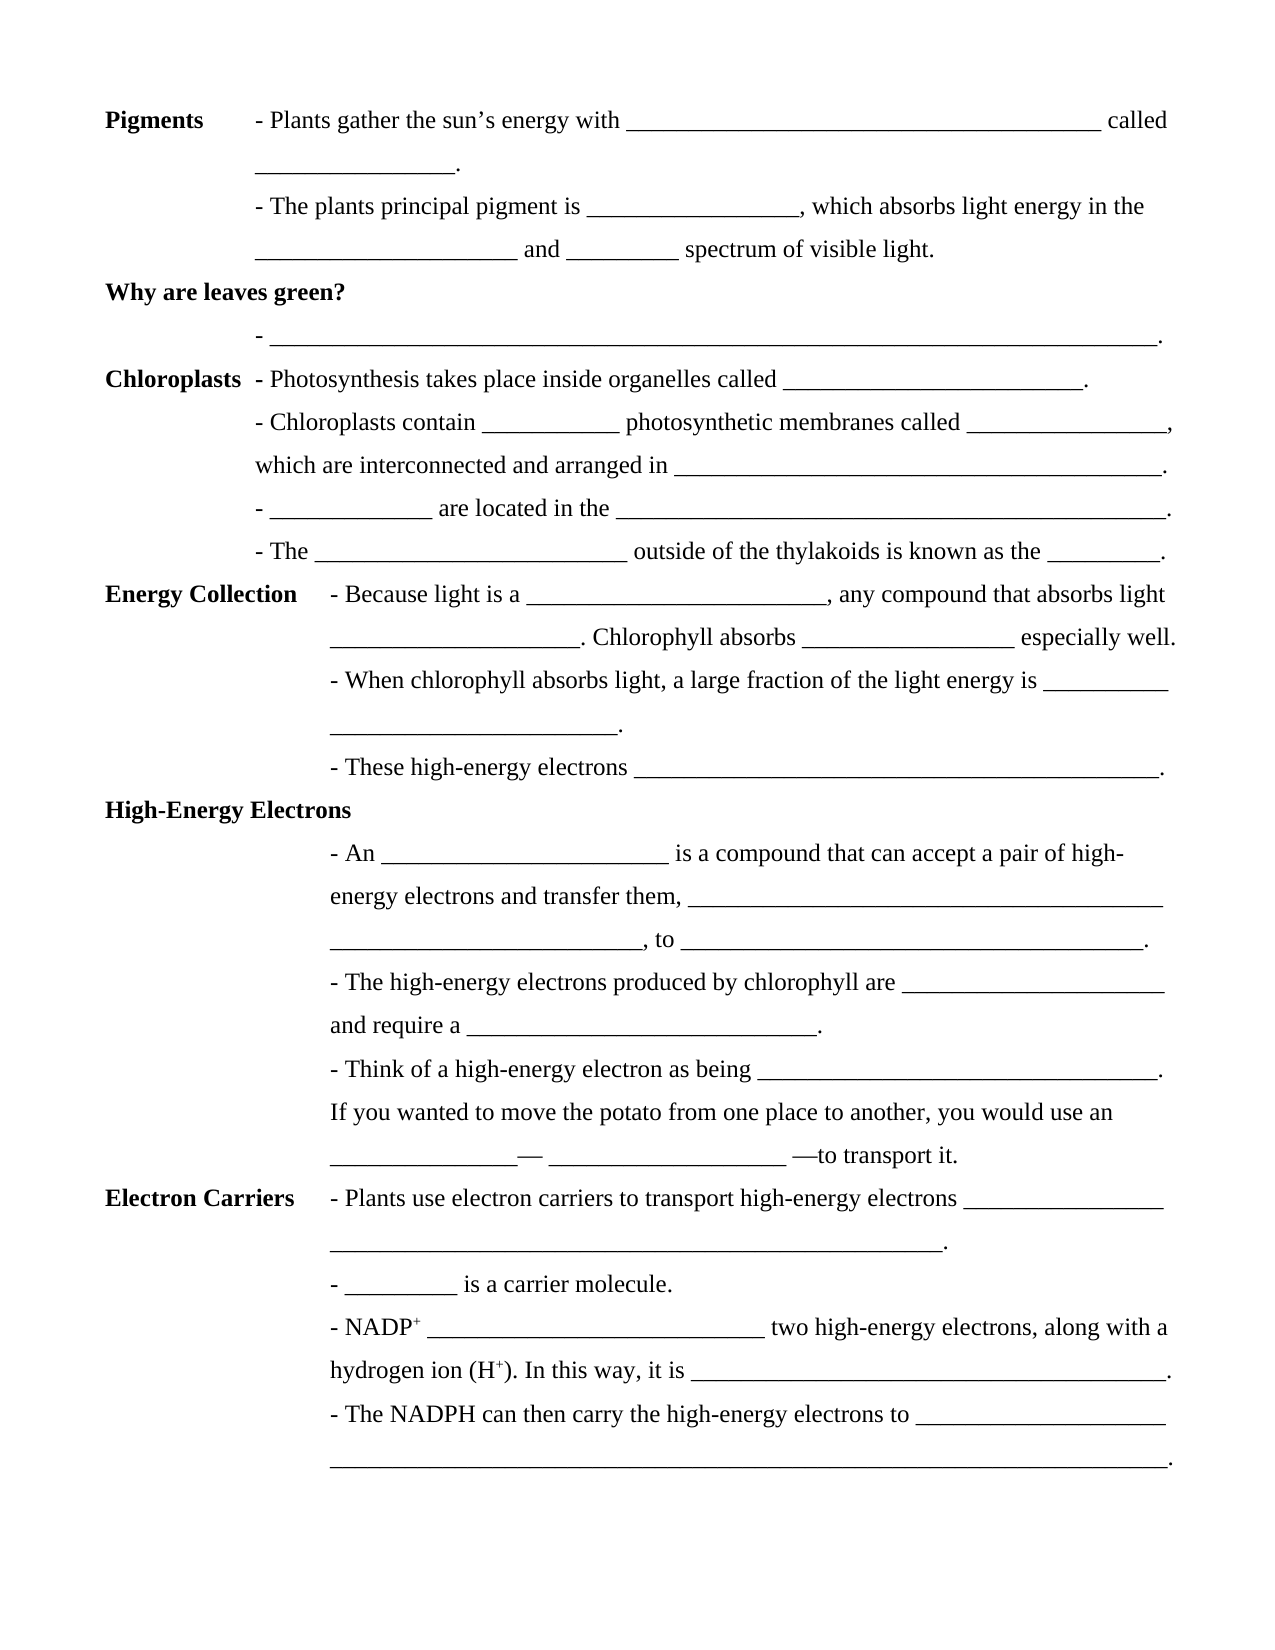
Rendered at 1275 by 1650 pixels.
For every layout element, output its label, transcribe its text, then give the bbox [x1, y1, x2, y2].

text - The NADPH can then carry the high-energy electrons to ____________________ ___________________________________________________________________. [330, 1399, 1177, 1471]
text - When chlorophyll absorbs light, a large fraction of the light energy is __________ _______________________. [330, 666, 1177, 737]
text - NADP+ ___________________________ two high-energy electrons, along with a hydrogen ion (H+). In this way, it is ______________________________________. [330, 1312, 1177, 1384]
text - The _________________________ outside of the thylakoids is known as the _________. [255, 536, 1177, 565]
text - _______________________________________________________________________. [180, 321, 1177, 349]
text - The high-energy electrons produced by chlorophyll are _____________________ and require a ____________________________. [330, 967, 1177, 1039]
text - _____________ are located in the ____________________________________________. [255, 493, 1177, 522]
text - Chloroplasts contain ___________ photosynthetic membranes called ________________, which are interconnected and arranged in _______________________________________. [255, 407, 1177, 479]
text Pigments - Plants gather the sun’s energy with ______________________________________ called ________________. [105, 105, 1177, 177]
text High-Energy Electrons [105, 795, 1177, 824]
text - The plants principal pigment is _________________, which absorbs light energy in the _____________________ and _________ spectrum of visible light. [255, 191, 1177, 263]
text Why are leaves green? [105, 277, 1177, 306]
text - An _______________________ is a compound that can accept a pair of high-energy electrons and transfer them, ______________________________________ _________________________, to _____________________________________. [330, 838, 1177, 953]
text Energy Collection - Because light is a ________________________, any compound that absorbs light ____________________. Chlorophyll absorbs _________________ especially well. [105, 579, 1177, 651]
text Electron Carriers - Plants use electron carriers to transport high-energy electrons ________________ _________________________________________________. [105, 1183, 1177, 1255]
text Chloroplasts - Photosynthesis takes place inside organelles called ________________________. [105, 364, 1177, 392]
text - These high-energy electrons __________________________________________. [255, 752, 1177, 781]
text - Think of a high-energy electron as being ________________________________. If you wanted to move the potato from one place to another, you would use an _______________— ___________________ —to transport it. [330, 1054, 1177, 1169]
text - _________ is a carrier molecule. [255, 1269, 1177, 1298]
